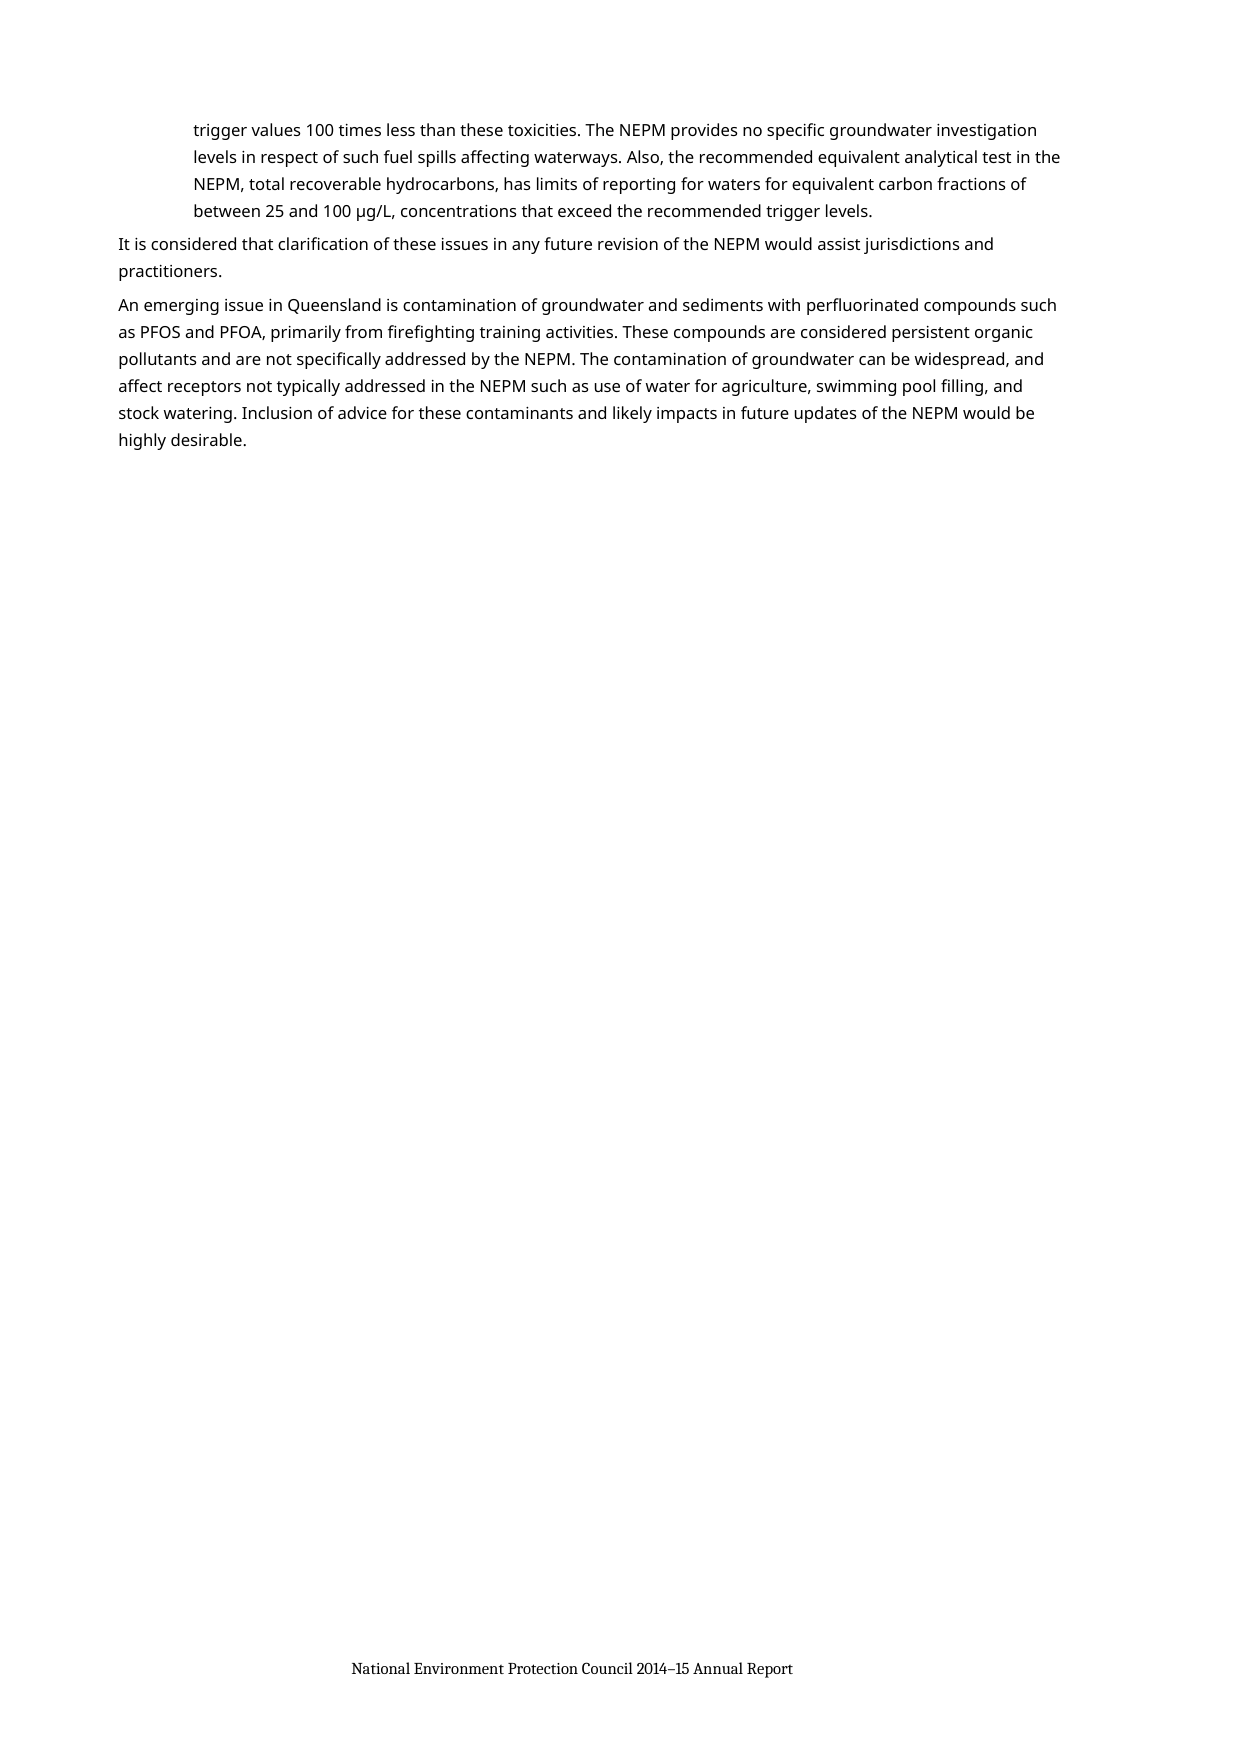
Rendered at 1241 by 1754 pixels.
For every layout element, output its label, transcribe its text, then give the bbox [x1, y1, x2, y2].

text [156, 118, 1064, 222]
text An emerging issue in Queensland is contamination of groundwater and sediments with perfluorinated compounds such as PFOS and PFOA, primarily from firefighting training activities. These compounds are considered persistent organic pollutants and are not specifically addressed by the NEPM. The contamination of groundwater can be widespread, and affect receptors not typically addressed in the NEPM such as use of water for agriculture, swimming pool filling, and stock watering. Inclusion of advice for these contaminants and likely impacts in future updates of the NEPM would be highly desirable. [118, 293, 1064, 452]
text It is considered that clarification of these issues in any future revision of the NEPM would assist jurisdictions and practitioners. [118, 233, 1064, 283]
